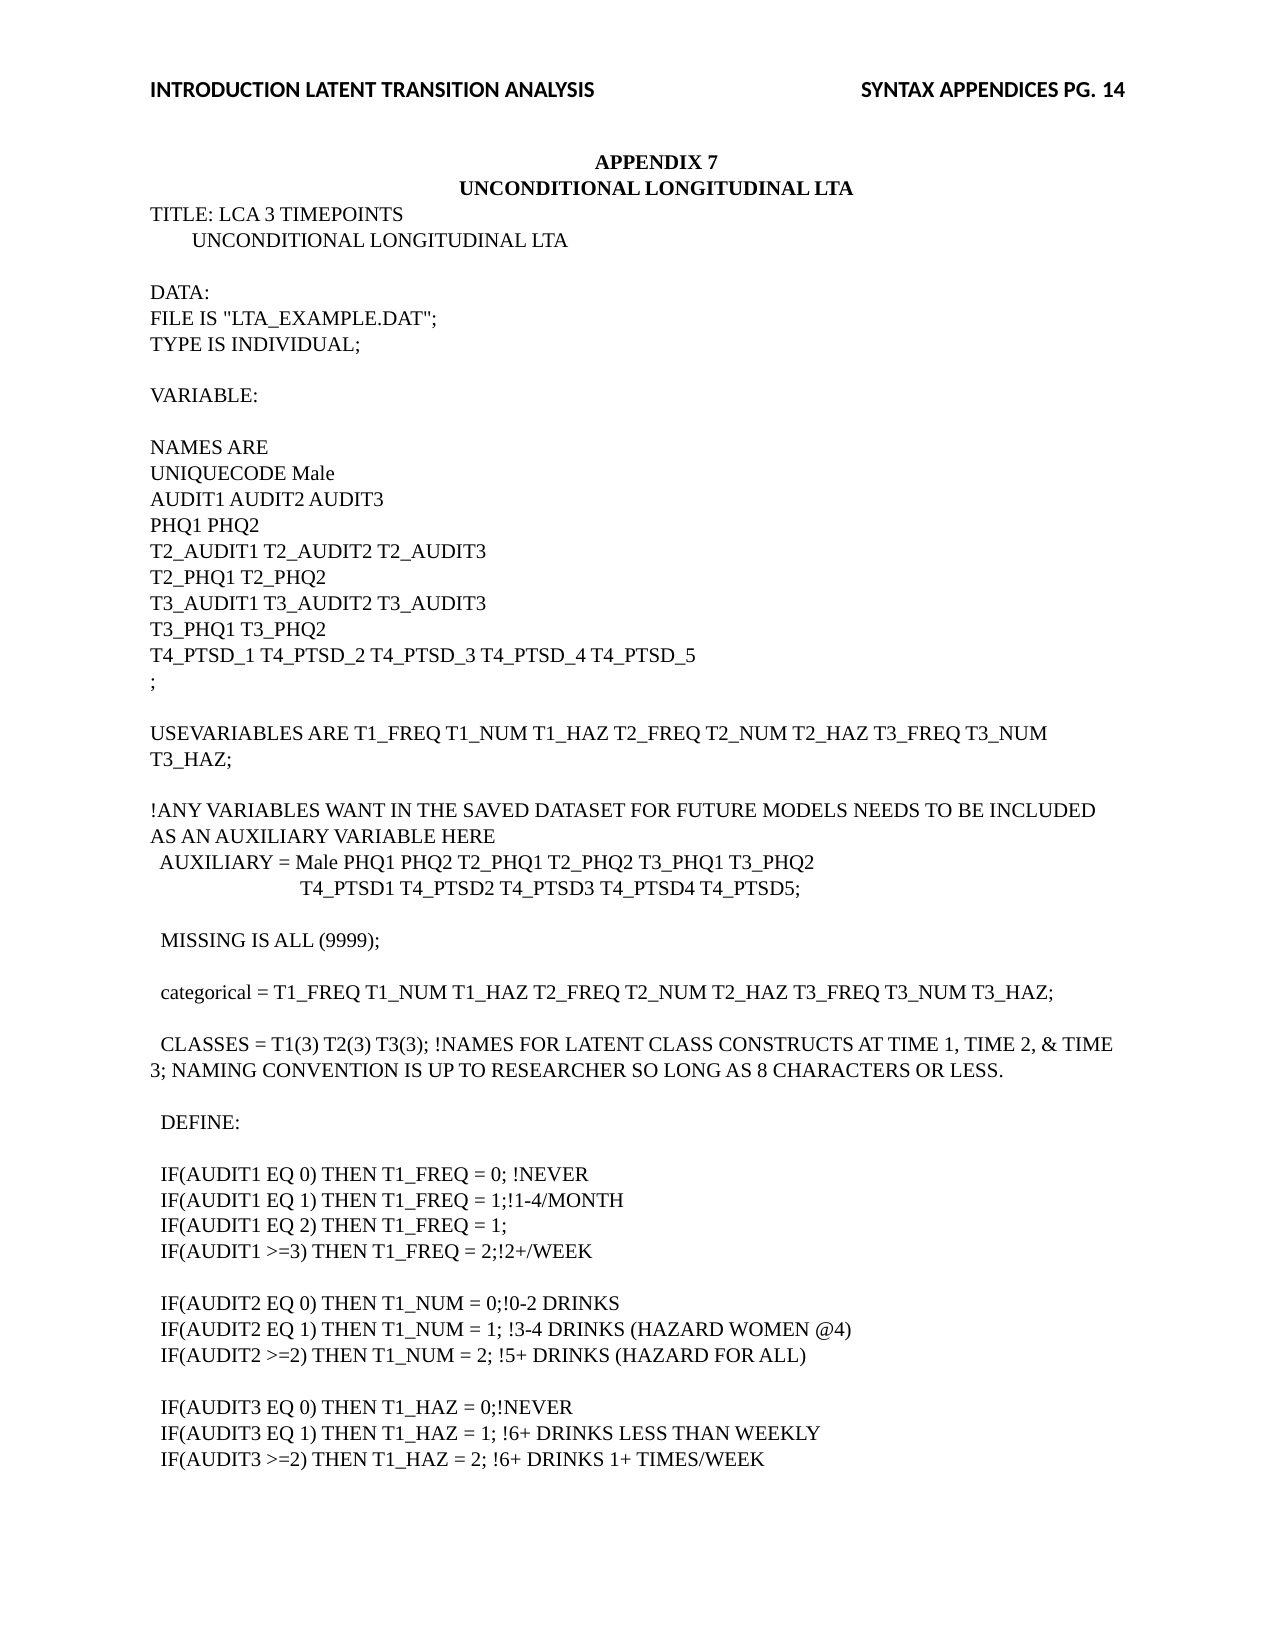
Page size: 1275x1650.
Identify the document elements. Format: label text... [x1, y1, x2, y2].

text APPENDIX 7 [187, 150, 1125, 174]
text NAMES ARE [150, 435, 1125, 459]
text IF(AUDIT1 EQ 0) THEN T1_FREQ = 0; !NEVER [150, 1162, 1125, 1186]
text DEFINE: [150, 1110, 1125, 1134]
text IF(AUDIT3 EQ 1) THEN T1_HAZ = 1; !6+ DRINKS LESS THAN WEEKLY [150, 1421, 1125, 1445]
text IF(AUDIT1 EQ 2) THEN T1_FREQ = 1; [150, 1213, 1125, 1237]
text TYPE IS INDIVIDUAL; [150, 332, 1125, 356]
text categorical = T1_FREQ T1_NUM T1_HAZ T2_FREQ T2_NUM T2_HAZ T3_FREQ T3_NUM T3_HAZ; [150, 980, 1125, 1004]
text ; [150, 669, 1125, 693]
text !ANY VARIABLES WANT IN THE SAVED DATASET FOR FUTURE MODELS NEEDS TO BE INCLUDED AS AN AUXILIARY VARIABLE HERE [150, 798, 1125, 848]
text MISSING IS ALL (9999); [150, 928, 1125, 952]
text T4_PTSD_1 T4_PTSD_2 T4_PTSD_3 T4_PTSD_4 T4_PTSD_5 [150, 643, 1125, 667]
text USEVARIABLES ARE T1_FREQ T1_NUM T1_HAZ T2_FREQ T2_NUM T2_HAZ T3_FREQ T3_NUM T3_HAZ; [150, 721, 1125, 771]
text T2_PHQ1 T2_PHQ2 [150, 565, 1125, 589]
text UNIQUECODE Male [150, 461, 1125, 485]
text IF(AUDIT2 EQ 1) THEN T1_NUM = 1; !3-4 DRINKS (HAZARD WOMEN @4) [150, 1317, 1125, 1341]
text IF(AUDIT1 EQ 1) THEN T1_FREQ = 1;!1-4/MONTH [150, 1187, 1125, 1212]
text T3_PHQ1 T3_PHQ2 [150, 617, 1125, 641]
text UNCONDITIONAL LONGITUDINAL LTA [187, 176, 1125, 200]
text IF(AUDIT1 >=3) THEN T1_FREQ = 2;!2+/WEEK [150, 1239, 1125, 1263]
text IF(AUDIT3 EQ 0) THEN T1_HAZ = 0;!NEVER [150, 1395, 1125, 1419]
text VARIABLE: [150, 383, 1125, 407]
text TITLE: LCA 3 TIMEPOINTS [150, 202, 1125, 226]
text AUXILIARY = Male PHQ1 PHQ2 T2_PHQ1 T2_PHQ2 T3_PHQ1 T3_PHQ2 [150, 850, 1125, 874]
text IF(AUDIT3 >=2) THEN T1_HAZ = 2; !6+ DRINKS 1+ TIMES/WEEK [150, 1447, 1125, 1471]
text PHQ1 PHQ2 [150, 513, 1125, 537]
text CLASSES = T1(3) T2(3) T3(3); !NAMES FOR LATENT CLASS CONSTRUCTS AT TIME 1, TIME 2, & TIME 3; NAMING CONVENTION IS UP TO RESEARCHER SO LONG AS 8 CHARACTERS OR LESS. [150, 1032, 1125, 1082]
text T3_AUDIT1 T3_AUDIT2 T3_AUDIT3 [150, 591, 1125, 615]
text UNCONDITIONAL LONGITUDINAL LTA [150, 228, 1125, 252]
text T4_PTSD1 T4_PTSD2 T4_PTSD3 T4_PTSD4 T4_PTSD5; [150, 876, 1125, 900]
text IF(AUDIT2 EQ 0) THEN T1_NUM = 0;!0-2 DRINKS [150, 1291, 1125, 1315]
text DATA: [150, 280, 1125, 304]
text FILE IS "LTA_EXAMPLE.DAT"; [150, 306, 1125, 330]
text IF(AUDIT2 >=2) THEN T1_NUM = 2; !5+ DRINKS (HAZARD FOR ALL) [150, 1343, 1125, 1367]
text T2_AUDIT1 T2_AUDIT2 T2_AUDIT3 [150, 539, 1125, 563]
text AUDIT1 AUDIT2 AUDIT3 [150, 487, 1125, 511]
